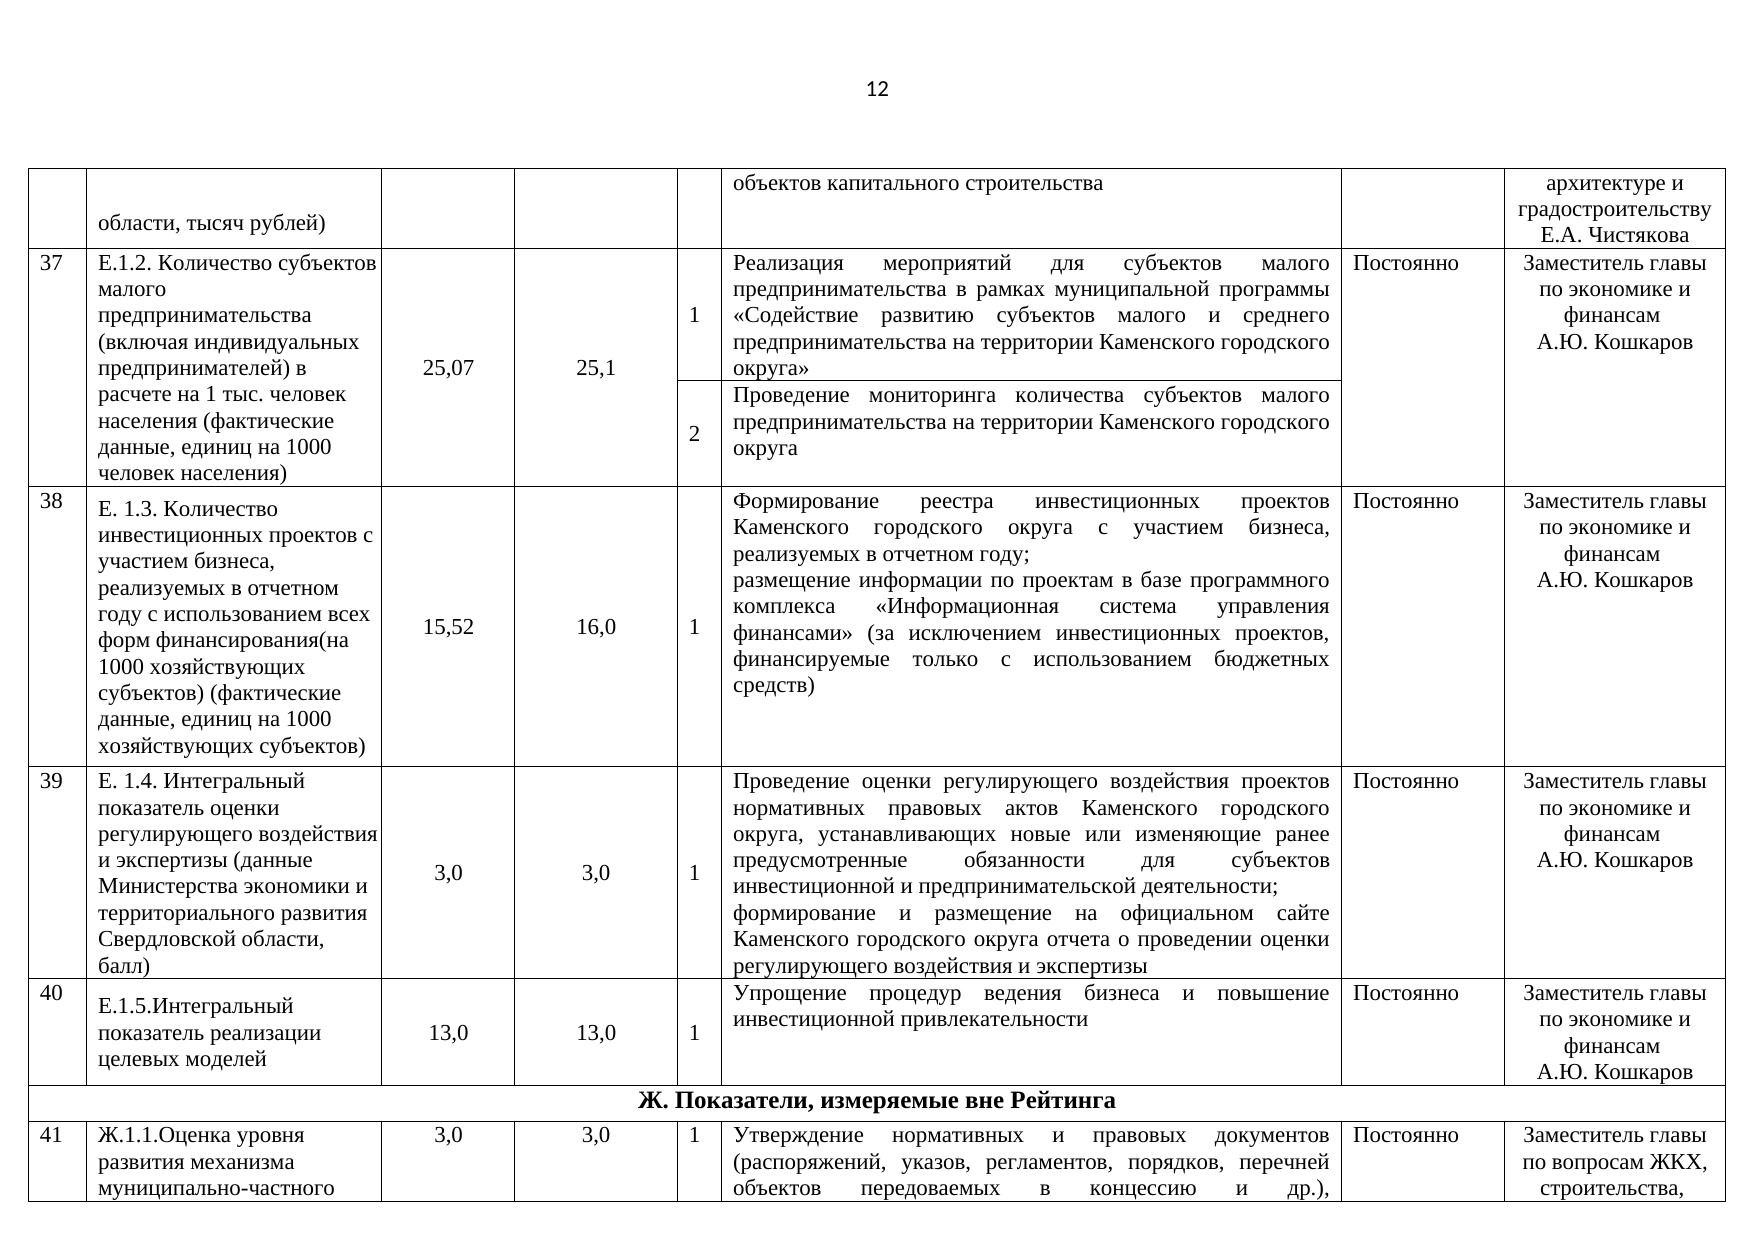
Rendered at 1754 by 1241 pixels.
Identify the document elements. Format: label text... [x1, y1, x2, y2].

table_cell 1 [678, 487, 721, 766]
table_cell Постоянно [1342, 979, 1504, 1084]
table_cell 1 [678, 1122, 721, 1201]
table_cell Заместитель главы по экономике и финансам А.Ю. Кошкаров [1505, 767, 1725, 978]
table_cell 38 [29, 487, 86, 766]
table_cell Постоянно [1342, 767, 1504, 978]
table_cell Реализация мероприятий для субъектов малого предпринимательства в рамках муниципальной программы «Содействие развитию субъектов малого и среднего предпринимательства на территории Каменского городского округа» [722, 249, 1341, 380]
table_cell Заместитель главы по экономике и финансам А.Ю. Кошкаров [1505, 979, 1725, 1084]
table_cell Упрощение процедур ведения бизнеса и повышение инвестиционной привлекательности [722, 979, 1341, 1084]
table_cell Е. 1.3. Количество инвестиционных проектов с участием бизнеса, реализуемых в отчетном году с использованием всех форм финансирования(на 1000 хозяйствующих субъектов) (фактические данные, единиц на 1000 хозяйствующих субъектов) [87, 487, 381, 766]
table_cell 3,0 [515, 767, 677, 978]
table_cell 16,0 [515, 487, 677, 766]
table_cell Формирование реестра инвестиционных проектов Каменского городского округа с участием бизнеса, реализуемых в отчетном году; размещение информации по проектам в базе программного комплекса «Информационная система управления финансами» (за исключением инвестиционных проектов, финансируемые только с использованием бюджетных средств) [722, 487, 1341, 766]
table_cell 13,0 [382, 979, 514, 1084]
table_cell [722, 1122, 1341, 1201]
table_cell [1505, 249, 1725, 486]
table_cell 2 [678, 169, 721, 248]
table_cell Постоянно [1342, 249, 1504, 486]
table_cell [87, 1122, 381, 1201]
table_cell Ж. Показатели, измеряемые вне Рейтинга [29, 1086, 1725, 1121]
table_cell 25,1 [515, 249, 677, 486]
table_cell 39 [29, 767, 86, 978]
table_cell 1 [678, 767, 721, 978]
table_cell 3,0 [382, 1122, 514, 1201]
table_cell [1505, 1122, 1725, 1201]
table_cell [1505, 169, 1725, 248]
table_cell 1 [678, 249, 721, 380]
table_cell Заместитель главы по экономике и финансам А.Ю. Кошкаров [1505, 487, 1725, 766]
table_cell 40 [29, 979, 86, 1084]
table_cell Е.1.2. Количество субъектов малого предпринимательства (включая индивидуальных предпринимателей) в расчете на 1 тыс. человек населения (фактические данные, единиц на 1000 человек населения) [87, 249, 381, 486]
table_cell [722, 169, 1341, 248]
table_cell 3,0 [382, 767, 514, 978]
table_cell Проведение мониторинга количества субъектов малого предпринимательства на территории Каменского городского округа [722, 381, 1341, 486]
table_cell 13,0 [515, 979, 677, 1084]
table_cell 3,0 [515, 1122, 677, 1201]
table_cell Е.1.5.Интегральный показатель реализации целевых моделей [87, 979, 381, 1084]
table_cell Проведение оценки регулирующего воздействия проектов нормативных правовых актов Каменского городского округа, устанавливающих новые или изменяющие ранее предусмотренные обязанности для субъектов инвестиционной и предпринимательской деятельности; формирование и размещение на официальном сайте Каменского городского округа отчета о проведении оценки регулирующего воздействия и экспертизы [722, 767, 1341, 978]
table_cell Постоянно [1342, 487, 1504, 766]
table_cell 25,07 [382, 249, 514, 486]
table_cell 37 [29, 249, 86, 486]
table_cell 41 [29, 1122, 86, 1201]
table_cell 1 [678, 979, 721, 1084]
table_cell Постоянно [1342, 1122, 1504, 1201]
table_cell 15,52 [382, 487, 514, 766]
table_cell E. 1.4. Интегральный показатель оценки регулирующего воздействия и экспертизы (данные Министерства экономики и территориального развития Свердловской области, балл) [87, 767, 381, 978]
table_cell 2 [678, 381, 721, 486]
